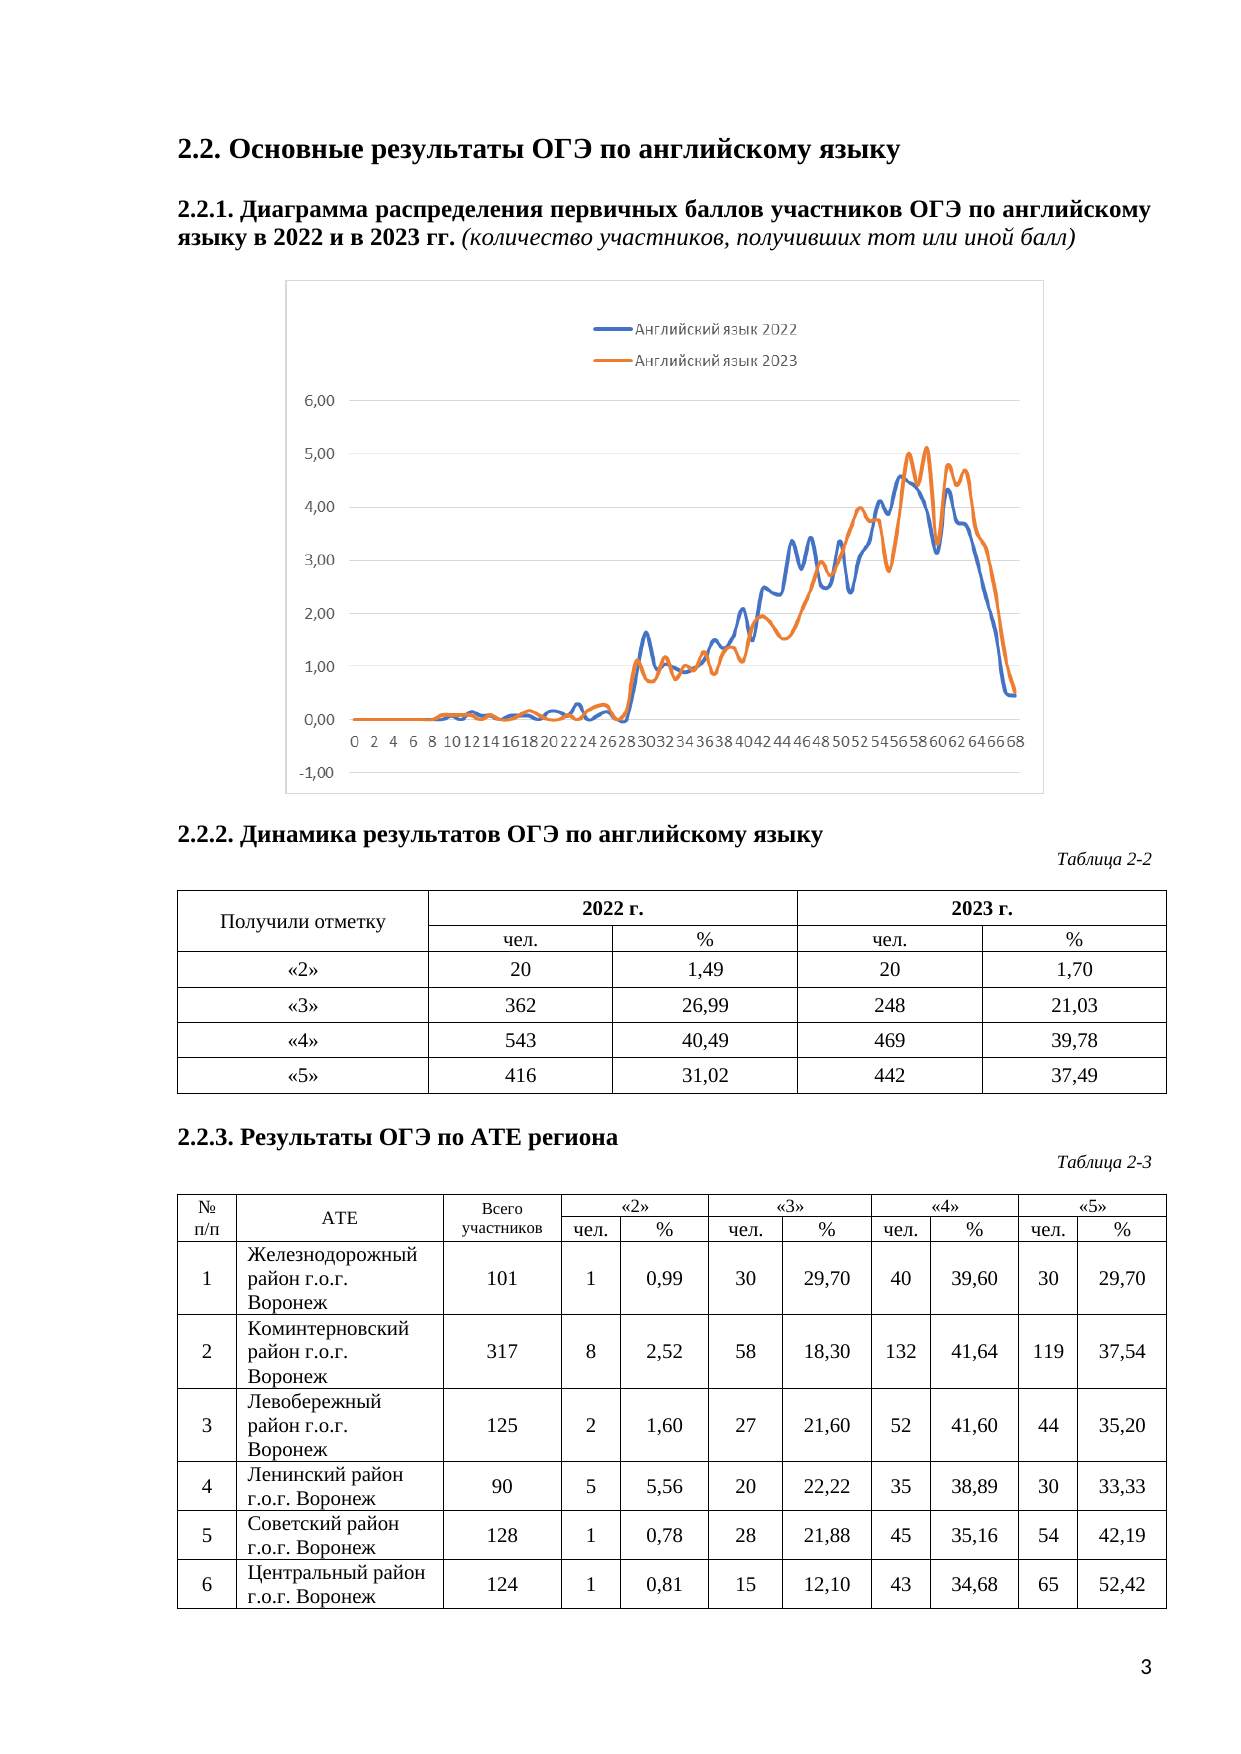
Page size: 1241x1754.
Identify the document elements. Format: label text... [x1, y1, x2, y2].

table_cell 4 [178, 1462, 236, 1510]
table_cell чел. [872, 1217, 930, 1241]
table_cell 128 [444, 1511, 561, 1559]
table_cell 18,30 [783, 1315, 871, 1388]
table_cell % [1078, 1217, 1166, 1241]
table_header «5» [1019, 1195, 1166, 1216]
table_cell чел. [1019, 1217, 1077, 1241]
table_cell 40,49 [613, 1023, 797, 1057]
table_cell 469 [798, 1023, 982, 1057]
table_cell 35,20 [1078, 1389, 1166, 1461]
table_cell «5» [178, 1058, 428, 1092]
table_header «2» [562, 1195, 708, 1216]
table_cell 442 [798, 1058, 982, 1092]
table_cell 15 [709, 1560, 782, 1608]
table_cell 416 [429, 1058, 612, 1092]
table_cell 2,52 [621, 1315, 708, 1388]
table_header «4» [872, 1195, 1018, 1216]
table_cell 2 [562, 1389, 620, 1461]
table_cell 37,49 [983, 1058, 1166, 1092]
table_cell 248 [798, 988, 982, 1022]
table_cell 27 [709, 1389, 782, 1461]
table_cell 5,56 [621, 1462, 708, 1510]
table_cell 317 [444, 1315, 561, 1388]
table_cell 20 [798, 952, 982, 987]
table_header «3» [709, 1195, 871, 1216]
table_cell Ленинский район г.о.г. Воронеж [237, 1462, 443, 1510]
text 2.2. Основные результаты ОГЭ по английскому языку [177, 131, 1152, 165]
table_cell «2» [178, 952, 428, 987]
table_cell 43 [872, 1560, 930, 1608]
text 2.2.2. Динамика результатов ОГЭ по английскому языку [177, 819, 1152, 848]
table_cell чел. [798, 926, 982, 951]
table_cell чел. [562, 1217, 620, 1241]
text Таблица 2-3 [177, 1151, 1152, 1173]
table_cell 1,60 [621, 1389, 708, 1461]
table_cell 41,64 [931, 1315, 1018, 1388]
table_cell 37,54 [1078, 1315, 1166, 1388]
table_cell 12,10 [783, 1560, 871, 1608]
table_cell 20 [709, 1462, 782, 1510]
text Таблица 2-2 [177, 848, 1152, 869]
table_cell 5 [178, 1511, 236, 1559]
table_cell 42,19 [1078, 1511, 1166, 1559]
table_cell 26,99 [613, 988, 797, 1022]
table_header № п/п [178, 1195, 236, 1241]
table_cell 28 [709, 1511, 782, 1559]
table_cell 21,88 [783, 1511, 871, 1559]
table_header Всего участников [444, 1195, 561, 1241]
table_cell 58 [709, 1315, 782, 1388]
table_cell 1 [178, 1242, 236, 1314]
table_cell 8 [562, 1315, 620, 1388]
table_cell 65 [1019, 1560, 1077, 1608]
table_cell 52 [872, 1389, 930, 1461]
table_cell 34,68 [931, 1560, 1018, 1608]
table_header 2023 г. [798, 891, 1166, 925]
table_cell 1 [562, 1511, 620, 1559]
table_cell 41,60 [931, 1389, 1018, 1461]
table_cell 21,03 [983, 988, 1166, 1022]
table_cell 0,81 [621, 1560, 708, 1608]
table_cell 31,02 [613, 1058, 797, 1092]
table_cell 30 [1019, 1242, 1077, 1314]
table_cell 125 [444, 1389, 561, 1461]
table_cell 1 [562, 1242, 620, 1314]
table_cell 3 [178, 1389, 236, 1461]
table_cell 0,78 [621, 1511, 708, 1559]
table_cell 52,42 [1078, 1560, 1166, 1608]
text 2.2.1. Диаграмма распределения первичных баллов участников ОГЭ по английскому языку в 2022 и в 2023 гг. (количество участников, получивших тот или иной балл) [177, 194, 1152, 251]
table_cell 33,33 [1078, 1462, 1166, 1510]
table_cell 1,49 [613, 952, 797, 987]
table_cell «3» [178, 988, 428, 1022]
table_header 2022 г. [429, 891, 797, 925]
table_cell 38,89 [931, 1462, 1018, 1510]
table_cell 101 [444, 1242, 561, 1314]
table_cell 5 [562, 1462, 620, 1510]
table_cell 29,70 [783, 1242, 871, 1314]
table_cell % [983, 926, 1166, 951]
table_cell 39,78 [983, 1023, 1166, 1057]
table_cell 1 [562, 1560, 620, 1608]
table_cell 44 [1019, 1389, 1077, 1461]
table_cell 39,60 [931, 1242, 1018, 1314]
table_cell 30 [709, 1242, 782, 1314]
table_cell чел. [709, 1217, 782, 1241]
table_cell 40 [872, 1242, 930, 1314]
table_cell 0,99 [621, 1242, 708, 1314]
table_cell 20 [429, 952, 612, 987]
table_cell Левобережный район г.о.г. Воронеж [237, 1389, 443, 1461]
table_cell 35 [872, 1462, 930, 1510]
table_cell % [621, 1217, 708, 1241]
table_cell 35,16 [931, 1511, 1018, 1559]
table_cell 45 [872, 1511, 930, 1559]
table_cell Советский район г.о.г. Воронеж [237, 1511, 443, 1559]
table_cell 29,70 [1078, 1242, 1166, 1314]
table_cell 124 [444, 1560, 561, 1608]
table_cell 1,70 [983, 952, 1166, 987]
table_cell 54 [1019, 1511, 1077, 1559]
table_cell 6 [178, 1560, 236, 1608]
table_header Получили отметку [178, 891, 428, 951]
table_cell 132 [872, 1315, 930, 1388]
table_cell 21,60 [783, 1389, 871, 1461]
table_cell % [613, 926, 797, 951]
table_cell 119 [1019, 1315, 1077, 1388]
table_cell % [783, 1217, 871, 1241]
table_cell 30 [1019, 1462, 1077, 1510]
table_cell % [931, 1217, 1018, 1241]
table_cell Коминтерновский район г.о.г. Воронеж [237, 1315, 443, 1388]
table_cell 22,22 [783, 1462, 871, 1510]
table_cell 543 [429, 1023, 612, 1057]
table_cell Железнодорожный район г.о.г. Воронеж [237, 1242, 443, 1314]
table_cell 2 [178, 1315, 236, 1388]
table_cell Центральный район г.о.г. Воронеж [237, 1560, 443, 1608]
table_cell 90 [444, 1462, 561, 1510]
table_cell чел. [429, 926, 612, 951]
text 2.2.3. Результаты ОГЭ по АТЕ региона [177, 1122, 1152, 1151]
table_cell 362 [429, 988, 612, 1022]
table_cell «4» [178, 1023, 428, 1057]
picture [285, 280, 1044, 794]
table_header АТЕ [237, 1195, 443, 1241]
